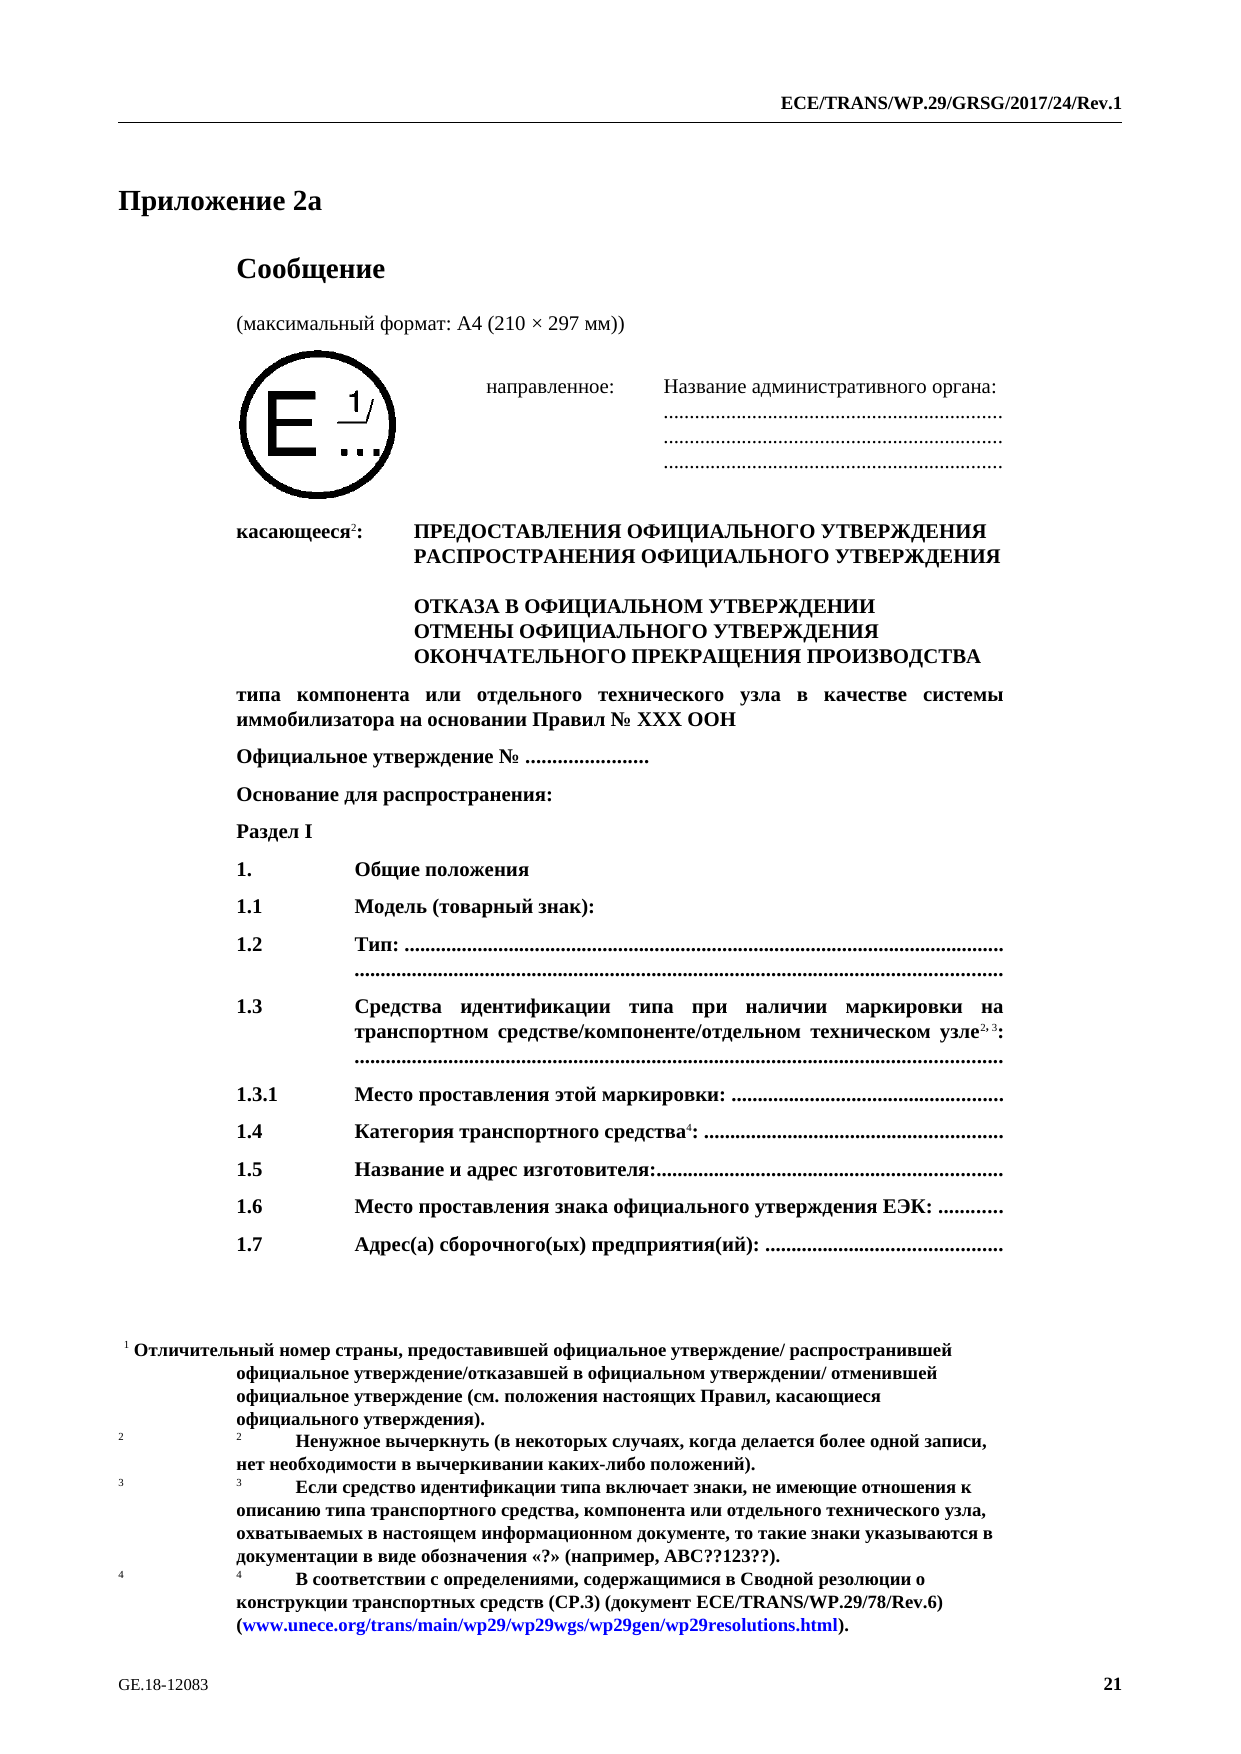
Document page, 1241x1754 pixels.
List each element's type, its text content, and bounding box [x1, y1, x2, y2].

text касающееся2: ПРЕДОСТАВЛЕНИЯ ОФИЦИАЛЬНОГО УТВЕРЖДЕНИЯ РАСПРОСТРАНЕНИЯ ОФИЦИАЛЬНОГО УТВЕРЖДЕНИЯ ОТКАЗА В ОФИЦИАЛЬНОМ УТВЕРЖДЕНИИ ОТМЕНЫ ОФИЦИАЛЬНОГО УТВЕРЖДЕНИЯ ОКОНЧАТЕЛЬНОГО ПРЕКРАЩЕНИЯ ПРОИЗВОДСТВА [236, 518, 1004, 668]
text Основание для распространения: [236, 781, 1004, 806]
text 1.3.1 Место проставления этой маркировки: [236, 1081, 1004, 1106]
text 1.5 Название и адрес изготовителя: [236, 1156, 1004, 1181]
text Официальное утверждение № [236, 743, 1004, 768]
text Приложение 2a [118, 185, 1004, 216]
text 1.7 Адрес(а) сборочного(ых) предприятия(ий): [236, 1231, 1004, 1256]
text 1.6 Место проставления знака официального утверждения ЕЭК: [236, 1193, 1004, 1218]
text 1.3 Средства идентификации типа при наличии маркировки на транспортном средстве/компоненте/отдельном техническом узле2, 3: [236, 993, 1004, 1068]
text Раздел I [236, 818, 1004, 843]
picture [238, 349, 397, 500]
text 1.4 Категория транспортного средства4: [236, 1118, 1004, 1143]
text типа компонента или отдельного технического узла в качестве системы иммобилизатора на основании Правил № XXX ООН [236, 681, 1004, 731]
text 1.2 Тип: [236, 931, 1004, 981]
text Coобщение [118, 254, 1004, 285]
text 1. Общие положения [236, 856, 1004, 881]
text (максимальный формат: А4 (210 × 297 мм)) [236, 310, 1004, 335]
text 1.1 Модель (товарный знак): [236, 893, 1004, 918]
